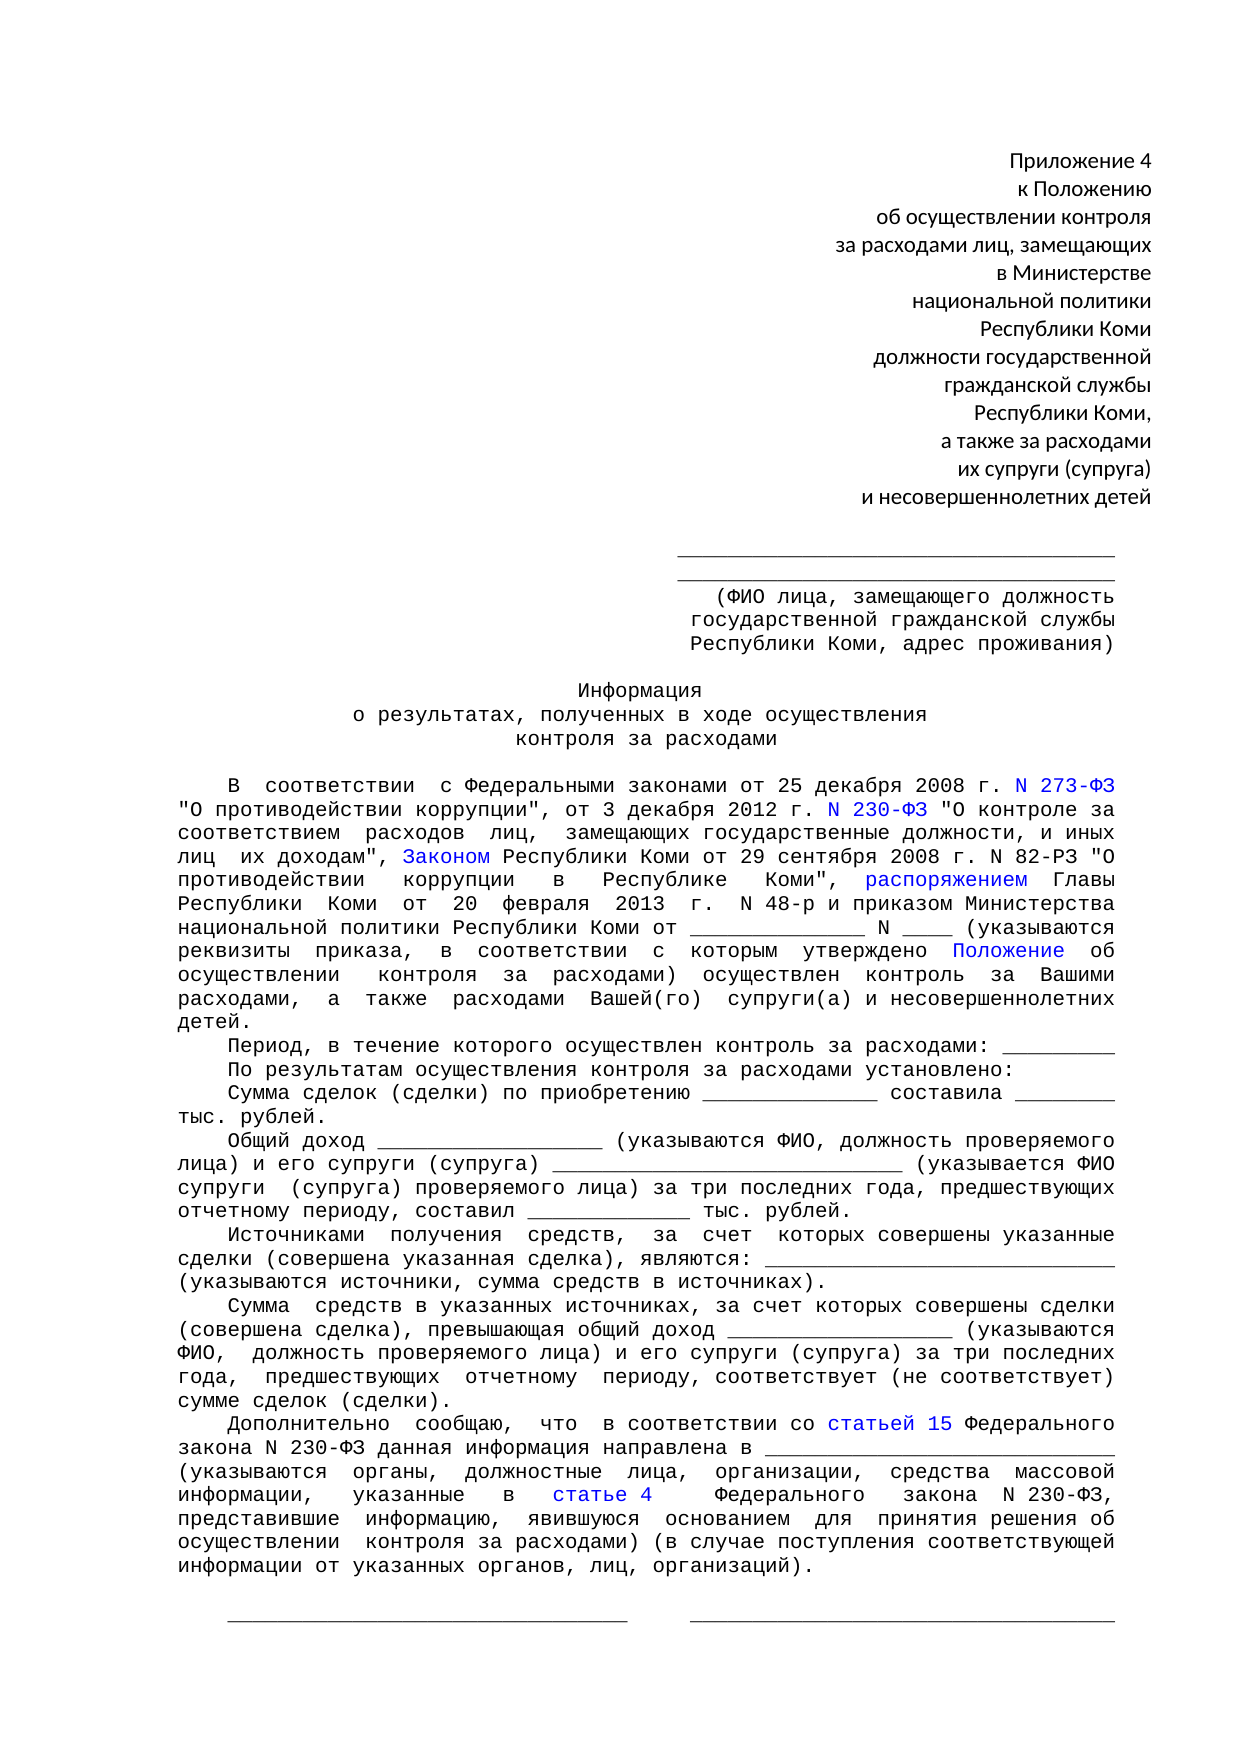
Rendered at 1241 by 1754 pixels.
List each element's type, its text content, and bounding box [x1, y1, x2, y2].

text (указываются органы, должностные лица, организации, средства массовой [177, 1461, 1152, 1484]
text Сумма средств в указанных источниках, за счет которых совершены сделки [177, 1295, 1152, 1319]
text национальной политики [177, 286, 1152, 314]
text об осуществлении контроля [177, 202, 1152, 230]
text года, предшествующих отчетному периоду, соответствует (не соответствует) [177, 1366, 1152, 1390]
text должности государственной [177, 342, 1152, 370]
text Республики Коми, [177, 398, 1152, 426]
text Приложение 4 [177, 146, 1152, 174]
text Республики Коми, адрес проживания) [177, 633, 1152, 657]
text в Министерстве [177, 258, 1152, 286]
text информации от указанных органов, лиц, организаций). [177, 1555, 1152, 1579]
text представившие информацию, явившуюся основанием для принятия решения об [177, 1508, 1152, 1532]
text национальной политики Республики Коми от ______________ N ____ (указываются [177, 917, 1152, 940]
text о результатах, полученных в ходе осуществления [177, 704, 1152, 728]
text отчетному периоду, составил _____________ тыс. рублей. [177, 1201, 1152, 1224]
text "О противодействии коррупции", от 3 декабря 2012 г. N 230-ФЗ "О контроле за [177, 798, 1152, 822]
text к Положению [177, 174, 1152, 202]
text и несовершеннолетних детей [177, 482, 1152, 510]
text гражданской службы [177, 370, 1152, 398]
text Источниками получения средств, за счет которых совершены указанные [177, 1224, 1152, 1248]
text Дополнительно сообщаю, что в соответствии со статьей 15 Федерального [177, 1413, 1152, 1437]
text сумме сделок (сделки). [177, 1390, 1152, 1413]
text детей. [177, 1011, 1152, 1035]
text их супруги (супруга) [177, 454, 1152, 482]
text осуществлении контроля за расходами) осуществлен контроль за Вашими [177, 964, 1152, 988]
text противодействии коррупции в Республике Коми", распоряжением Главы [177, 869, 1152, 893]
text государственной гражданской службы [177, 609, 1152, 633]
text соответствием расходов лиц, замещающих государственные должности, и иных [177, 822, 1152, 846]
text лица) и его супруги (супруга) ____________________________ (указывается ФИО [177, 1153, 1152, 1177]
text сделки (совершена указанная сделка), являются: ____________________________ [177, 1248, 1152, 1271]
text тыс. рублей. [177, 1106, 1152, 1129]
text ________________________________ __________________________________ [177, 1602, 1152, 1626]
text информации, указанные в статье 4 Федерального закона N 230-ФЗ, [177, 1484, 1152, 1508]
text расходами, а также расходами Вашей(го) супруги(а) и несовершеннолетних [177, 988, 1152, 1011]
text Период, в течение которого осуществлен контроль за расходами: _________ [177, 1035, 1152, 1059]
text Сумма сделок (сделки) по приобретению ______________ составила ________ [177, 1082, 1152, 1106]
text реквизиты приказа, в соответствии с которым утверждено Положение об [177, 940, 1152, 964]
text По результатам осуществления контроля за расходами установлено: [177, 1059, 1152, 1082]
text лиц их доходам", Законом Республики Коми от 29 сентября 2008 г. N 82-РЗ "О [177, 846, 1152, 869]
text закона N 230-ФЗ данная информация направлена в ____________________________ [177, 1437, 1152, 1461]
text (указываются источники, сумма средств в источниках). [177, 1271, 1152, 1295]
text за расходами лиц, замещающих [177, 230, 1152, 258]
text ___________________________________ [177, 538, 1152, 562]
text (ФИО лица, замещающего должность [177, 586, 1152, 609]
text Общий доход __________________ (указываются ФИО, должность проверяемого [177, 1129, 1152, 1153]
text осуществлении контроля за расходами) (в случае поступления соответствующей [177, 1532, 1152, 1555]
text контроля за расходами [177, 728, 1152, 751]
text Республики Коми [177, 314, 1152, 342]
text (совершена сделка), превышающая общий доход __________________ (указываются [177, 1319, 1152, 1342]
text Республики Коми от 20 февраля 2013 г. N 48-р и приказом Министерства [177, 893, 1152, 917]
text супруги (супруга) проверяемого лица) за три последних года, предшествующих [177, 1177, 1152, 1201]
text ___________________________________ [177, 562, 1152, 586]
text В соответствии с Федеральными законами от 25 декабря 2008 г. N 273-ФЗ [177, 775, 1152, 798]
text Информация [177, 680, 1152, 704]
text ФИО, должность проверяемого лица) и его супруги (супруга) за три последних [177, 1342, 1152, 1366]
text а также за расходами [177, 426, 1152, 454]
